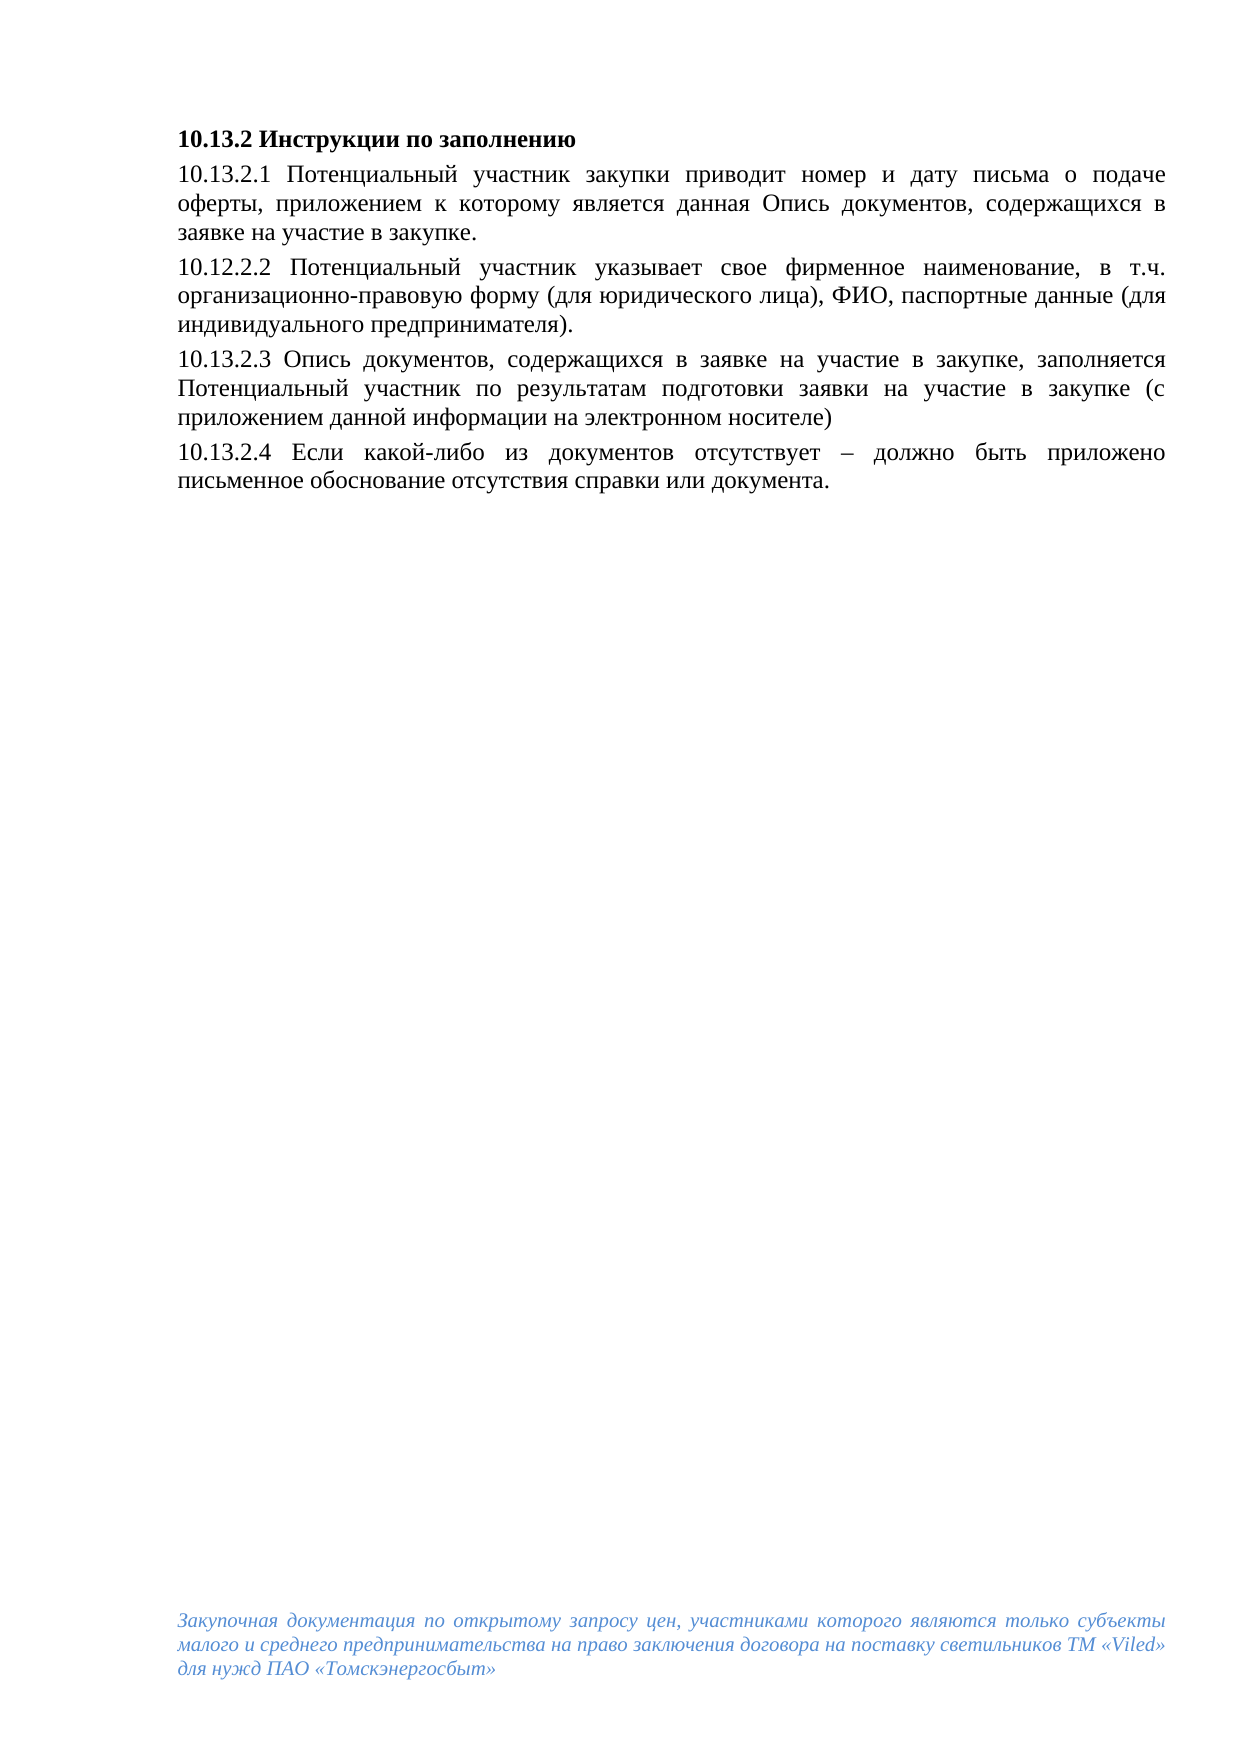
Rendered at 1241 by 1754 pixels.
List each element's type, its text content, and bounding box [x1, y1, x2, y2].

text 10.13.2.1 Потенциальный участник закупки приводит номер и дату письма о подаче оферты, приложением к которому является данная Опись документов, содержащихся в заявке на участие в закупке. [177, 159, 1167, 246]
text 10.13.2.3 Опись документов, содержащихся в заявке на участие в закупке, заполняется Потенциальный участник по результатам подготовки заявки на участие в закупке (с приложением данной информации на электронном носителе) [177, 344, 1167, 431]
text 10.12.2.2 Потенциальный участник указывает свое фирменное наименование, в т.ч. организационно-правовую форму (для юридического лица), ФИО, паспортные данные (для индивидуального предпринимателя). [177, 252, 1167, 338]
text 10.13.2.4 Если какой-либо из документов отсутствует – должно быть приложено письменное обоснование отсутствия справки или документа. [177, 437, 1167, 494]
text 10.13.2 Инструкции по заполнению [177, 124, 1167, 153]
